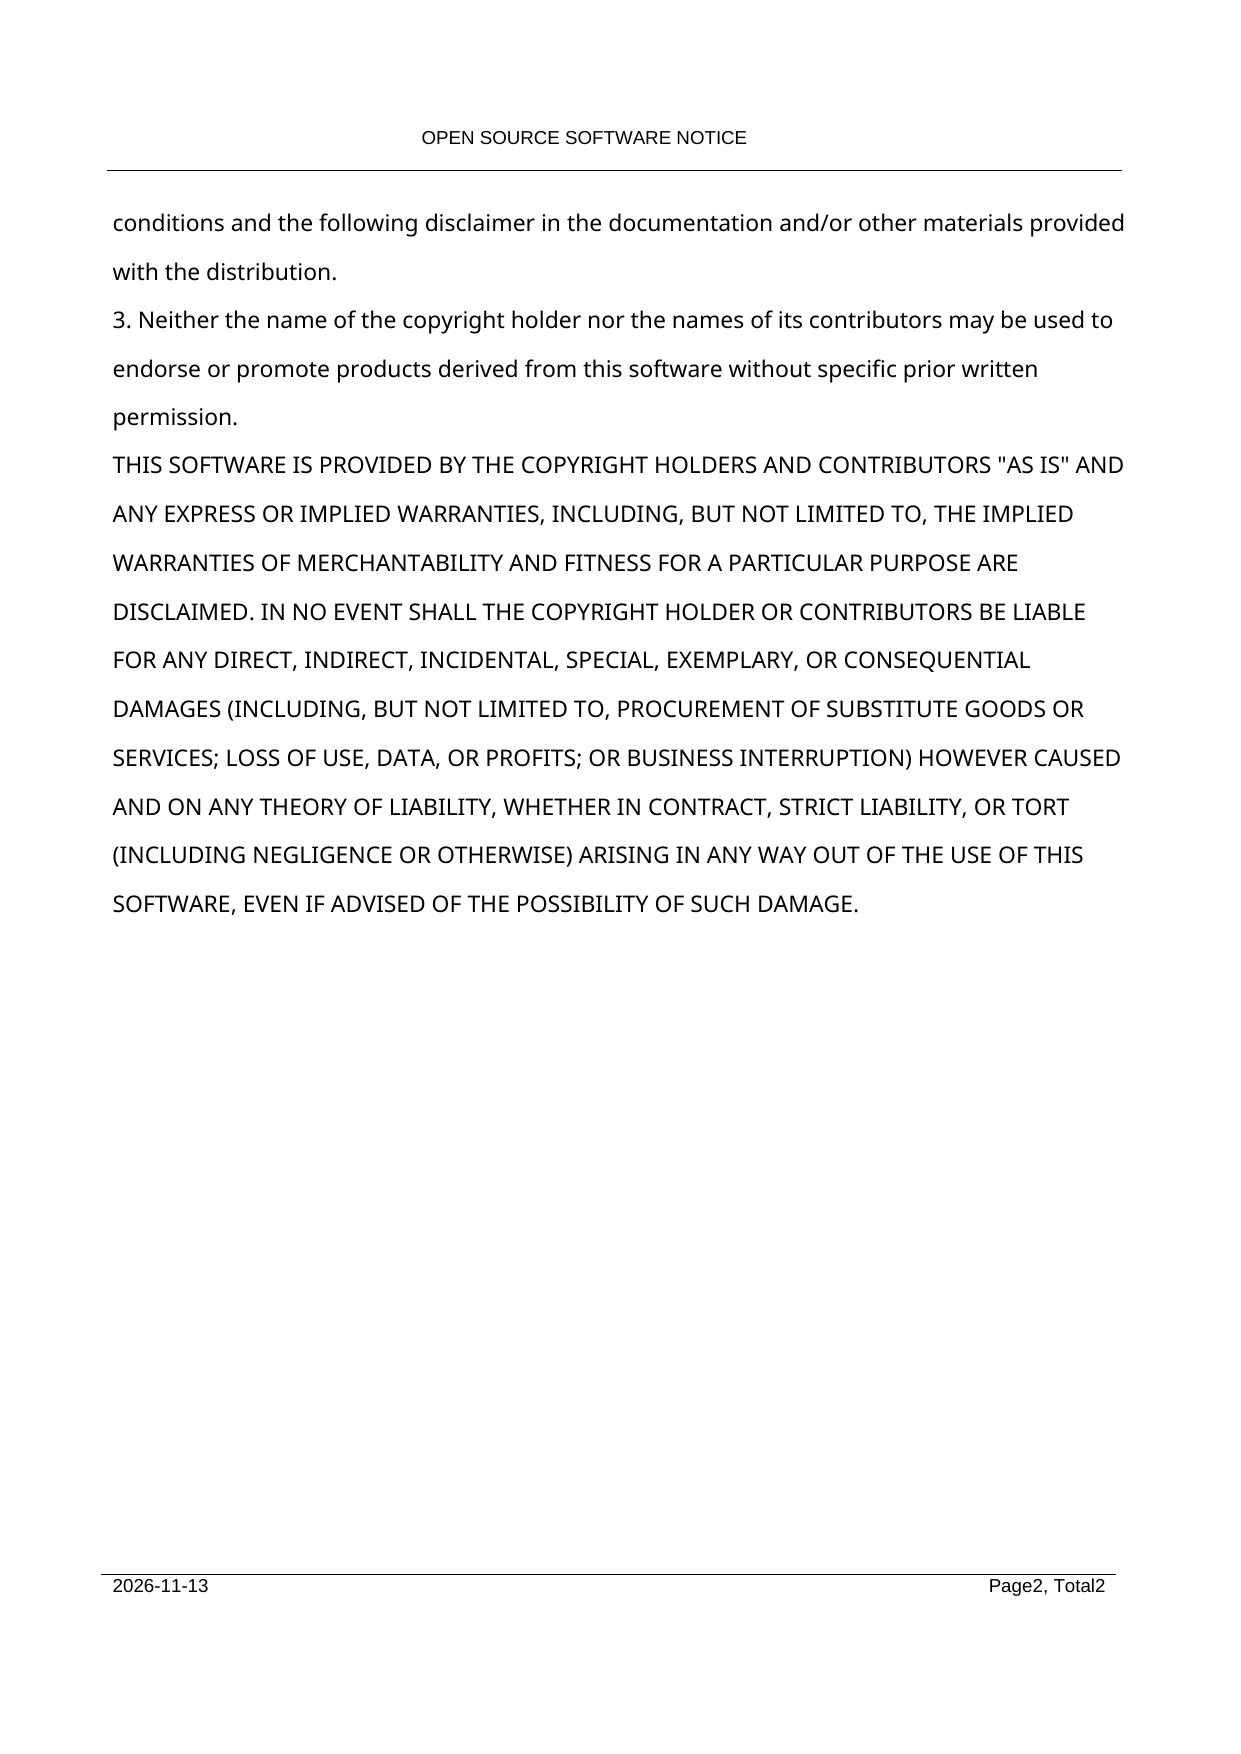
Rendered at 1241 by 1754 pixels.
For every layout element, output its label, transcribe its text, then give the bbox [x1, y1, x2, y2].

text 3. Neither the name of the copyright holder nor the names of its contributors may be used to endorse or promote products derived from this software without specific prior written permission. [112, 303, 1128, 433]
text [112, 206, 1128, 288]
text THIS SOFTWARE IS PROVIDED BY THE COPYRIGHT HOLDERS AND CONTRIBUTORS "AS IS" AND ANY EXPRESS OR IMPLIED WARRANTIES, INCLUDING, BUT NOT LIMITED TO, THE IMPLIED WARRANTIES OF MERCHANTABILITY AND FITNESS FOR A PARTICULAR PURPOSE ARE DISCLAIMED. IN NO EVENT SHALL THE COPYRIGHT HOLDER OR CONTRIBUTORS BE LIABLE FOR ANY DIRECT, INDIRECT, INCIDENTAL, SPECIAL, EXEMPLARY, OR CONSEQUENTIAL DAMAGES (INCLUDING, BUT NOT LIMITED TO, PROCUREMENT OF SUBSTITUTE GOODS OR SERVICES; LOSS OF USE, DATA, OR PROFITS; OR BUSINESS INTERRUPTION) HOWEVER CAUSED AND ON ANY THEORY OF LIABILITY, WHETHER IN CONTRACT, STRICT LIABILITY, OR TORT (INCLUDING NEGLIGENCE OR OTHERWISE) ARISING IN ANY WAY OUT OF THE USE OF THIS SOFTWARE, EVEN IF ADVISED OF THE POSSIBILITY OF SUCH DAMAGE. [112, 449, 1128, 920]
